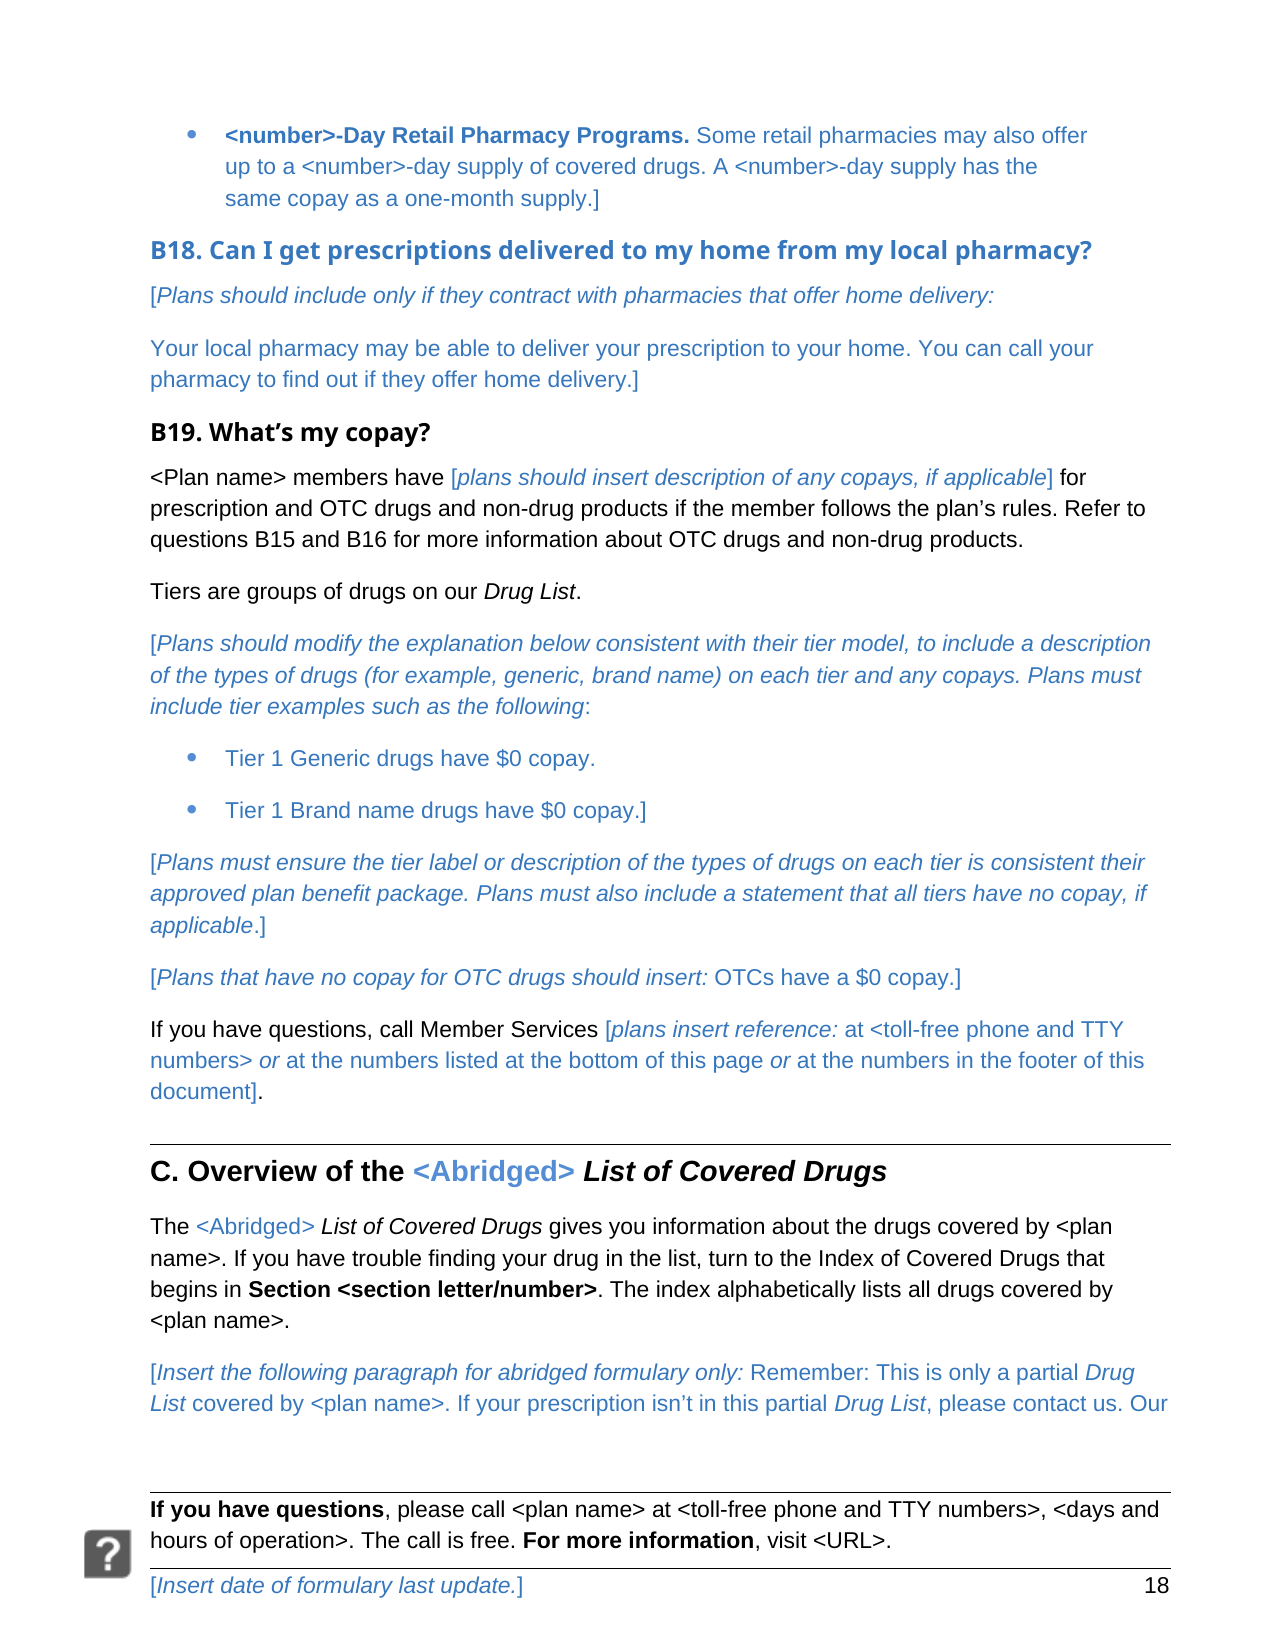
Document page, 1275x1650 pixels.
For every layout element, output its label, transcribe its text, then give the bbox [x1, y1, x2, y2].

text [Plans that have no copay for OTC drugs should insert: OTCs have a $0 copay.] [150, 960, 1171, 991]
text The <Abridged> List of Covered Drugs gives you information about the drugs covered by <plan name>. If you have trouble finding your drug in the list, turn to the Index of Covered Drugs that begins in Section <section letter/number>. The index alphabetically lists all drugs covered by <plan name>. [150, 1210, 1171, 1335]
text [Plans should include only if they contract with pharmacies that offer home delivery: [150, 279, 1171, 310]
text If you have questions, call Member Services [plans insert reference: at <toll-free phone and TTY numbers> or at the numbers listed at the bottom of this page or at the numbers in the footer of this document]. [150, 1012, 1171, 1106]
picture [84, 1529, 133, 1580]
list Tier 1 Generic drugs have $0 copay. [187, 741, 1096, 773]
text Tiers are groups of drugs on our Drug List. [150, 575, 1171, 606]
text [150, 1356, 1171, 1418]
text [Plans must ensure the tier label or description of the types of drugs on each tier is consistent their approved plan benefit package. Plans must also include a statement that all tiers have no copay, if applicable.] [150, 846, 1171, 939]
list Tier 1 Brand name drugs have $0 copay.] [187, 793, 1096, 825]
text <Plan name> members have [plans should insert description of any copays, if applicable] for prescription and OTC drugs and non-drug products if the member follows the plan’s rules. Refer to questions B15 and B16 for more information about OTC drugs and non-drug products. [150, 460, 1171, 554]
text [Plans should modify the explanation below consistent with their tier model, to include a description of the types of drugs (for example, generic, brand name) on each tier and any copays. Plans must include tier examples such as the following: [150, 627, 1171, 721]
subtitle B19. What’s my copay? [150, 414, 1096, 448]
subtitle Overview of the <Abridged> List of Covered Drugs [150, 1145, 1171, 1189]
list <number>-Day Retail Pharmacy Programs. Some retail pharmacies may also offer up to a <number>-day supply of covered drugs. A <number>-day supply has the same copay as a one-month supply.] [187, 118, 1096, 212]
text Your local pharmacy may be able to deliver your prescription to your home. You can call your pharmacy to find out if they offer home delivery.] [150, 331, 1171, 393]
subtitle B18. Can I get prescriptions delivered to my home from my local pharmacy? [150, 233, 1096, 266]
